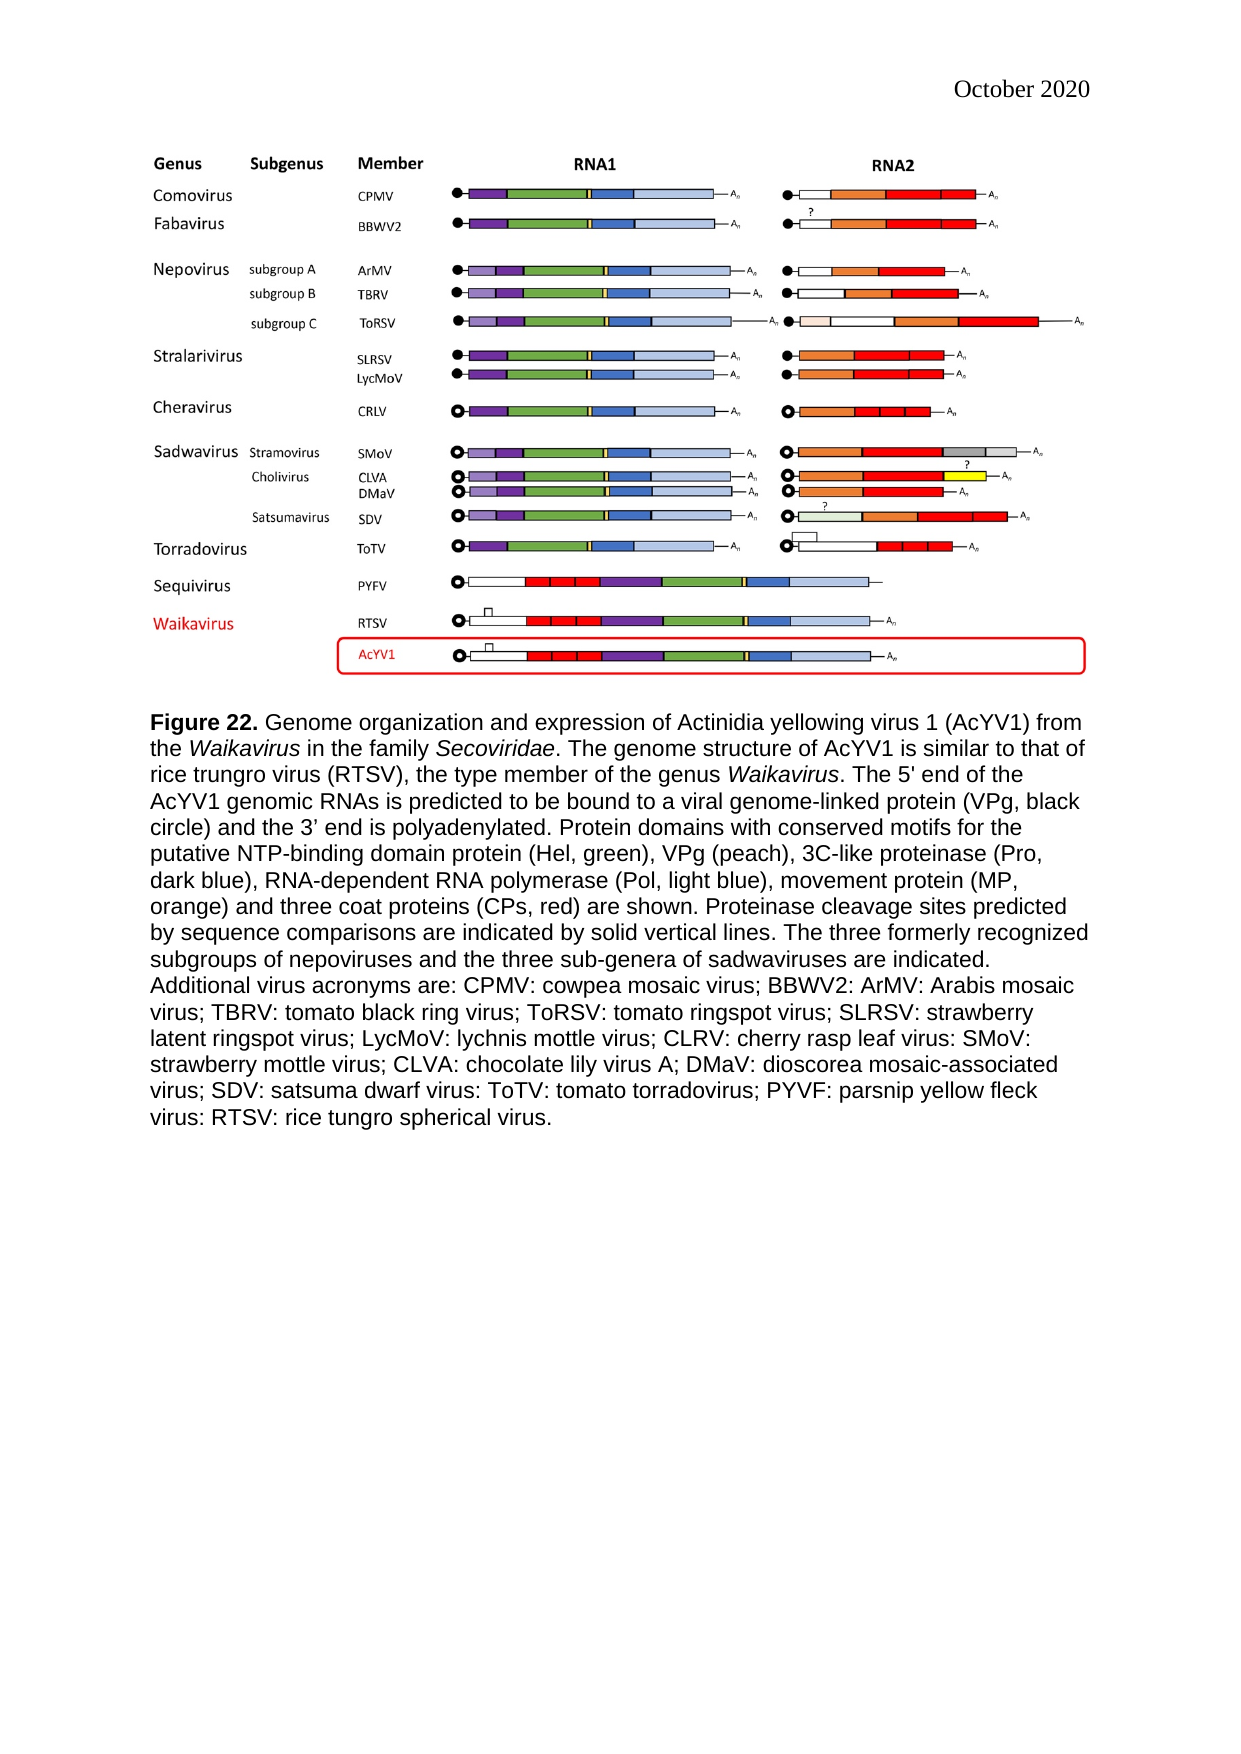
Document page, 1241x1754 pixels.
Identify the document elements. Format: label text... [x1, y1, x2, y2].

text Figure 22. Genome organization and expression of Actinidia yellowing virus 1 (AcYV1) from the Waikavirus in the family Secoviridae. The genome structure of AcYV1 is similar to that of rice trungro virus (RTSV), the type member of the genus Waikavirus. The 5' end of the AcYV1 genomic RNAs is predicted to be bound to a viral genome-linked protein (VPg, black circle) and the 3’ end is polyadenylated. Protein domains with conserved motifs for the putative NTP-binding domain protein (Hel, green), VPg (peach), 3C-like proteinase (Pro, dark blue), RNA-dependent RNA polymerase (Pol, light blue), movement protein (MP, orange) and three coat proteins (CPs, red) are shown. Proteinase cleavage sites predicted by sequence comparisons are indicated by solid vertical lines. The three formerly recognized subgroups of nepoviruses and the three sub-genera of sadwaviruses are indicated. Additional virus acronyms are: CPMV: cowpea mosaic virus; BBWV2: ArMV: Arabis mosaic virus; TBRV: tomato black ring virus; ToRSV: tomato ringspot virus; SLRSV: strawberry latent ringspot virus; LycMoV: lychnis mottle virus; CLRV: cherry rasp leaf virus: SMoV: strawberry mottle virus; CLVA: chocolate lily virus A; DMaV: dioscorea mosaic-associated virus; SDV: satsuma dwarf virus: ToTV: tomato torradovirus; PYVF: parsnip yellow fleck virus: RTSV: rice tungro spherical virus. [150, 708, 1090, 1130]
picture [150, 150, 1087, 683]
